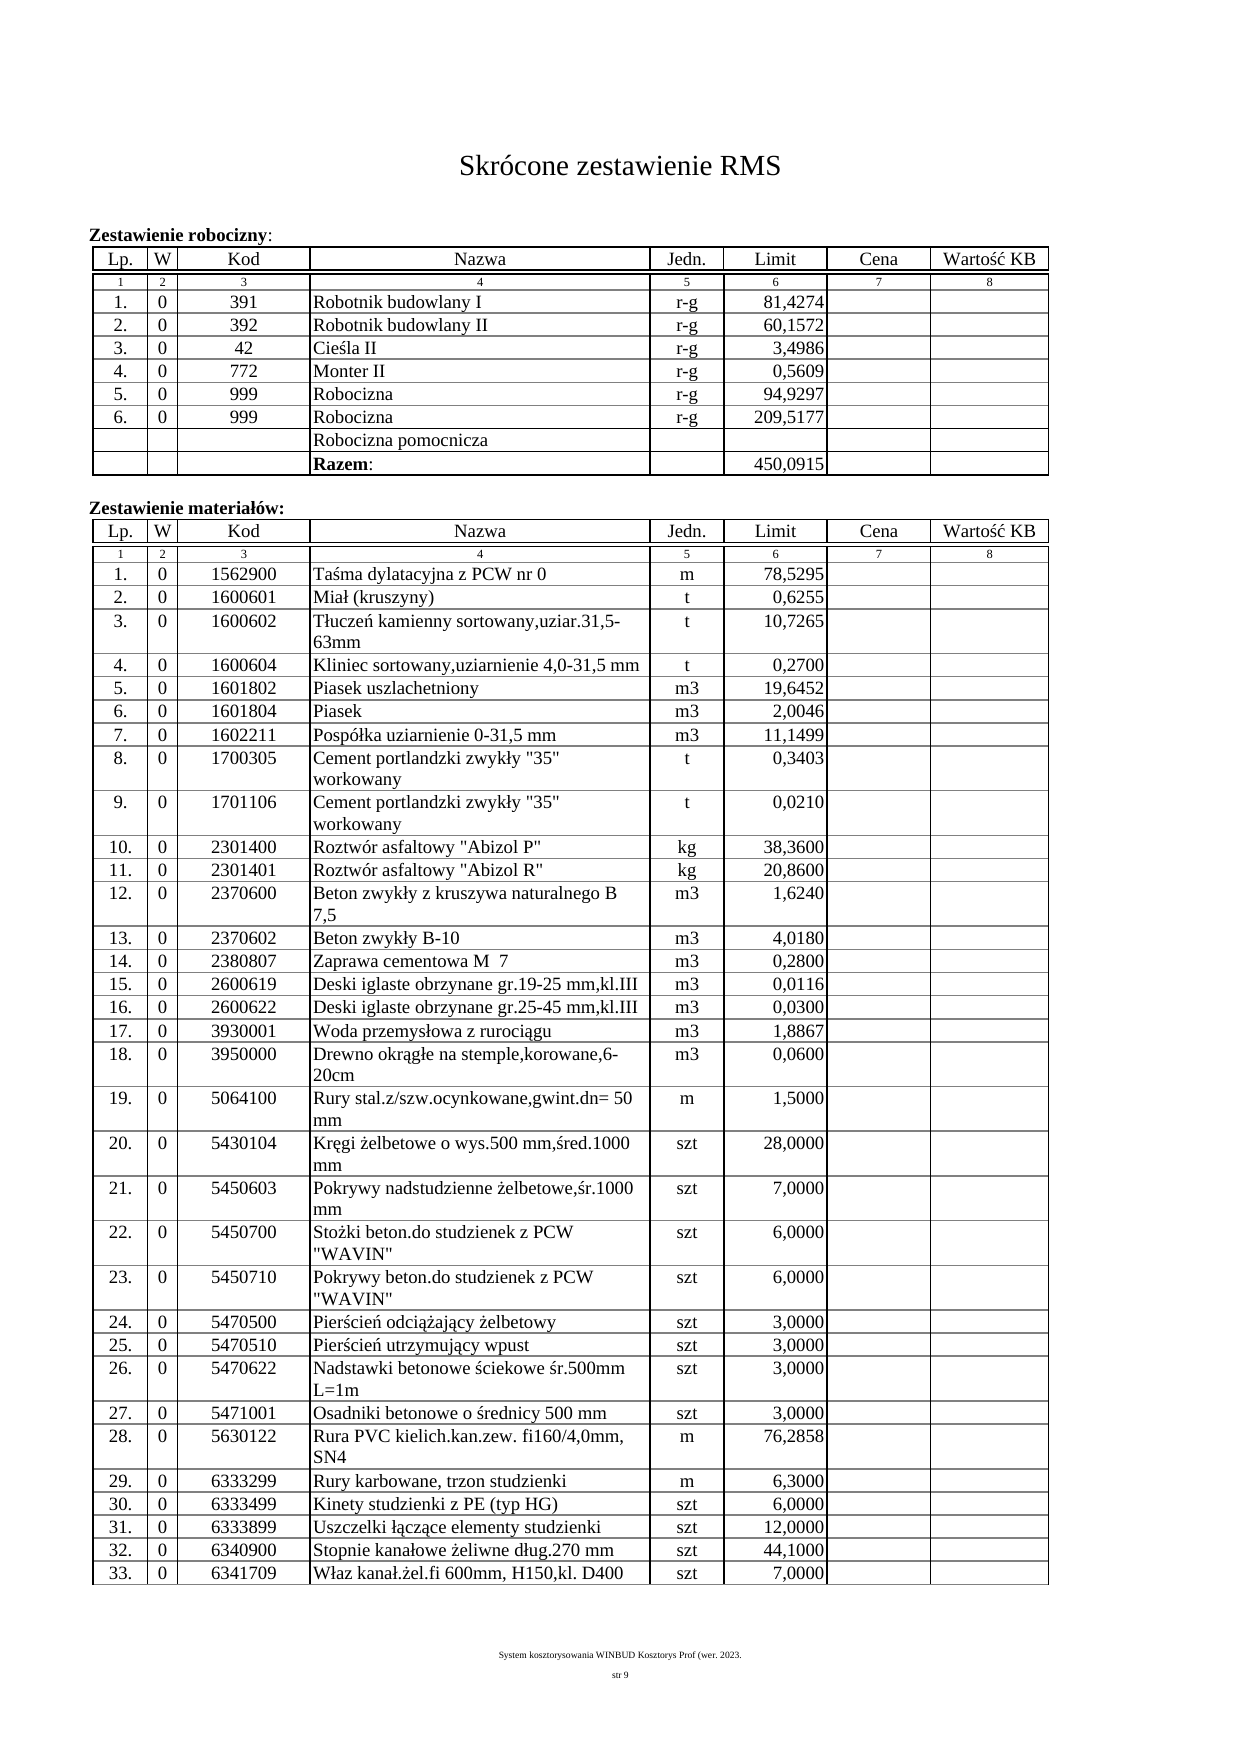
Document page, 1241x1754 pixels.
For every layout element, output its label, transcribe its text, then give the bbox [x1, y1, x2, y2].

table_cell [931, 563, 1048, 585]
table_cell 0 [148, 927, 177, 948]
table_cell [828, 724, 930, 745]
table_cell 38,3600 [725, 836, 826, 858]
table_cell 0 [148, 1221, 177, 1264]
table_cell 6333299 [178, 1470, 309, 1491]
table_cell Roztwór asfaltowy "Abizol P" [311, 836, 649, 858]
table_cell 0,0116 [725, 973, 826, 995]
table_cell 5450710 [178, 1266, 309, 1309]
table_cell [148, 429, 177, 451]
table_cell 12,0000 [725, 1516, 826, 1537]
table_header 5 [651, 275, 723, 289]
table_header Jedn. [651, 248, 723, 269]
table_cell kg [651, 859, 723, 881]
table_cell m3 [651, 677, 723, 699]
table_cell [828, 314, 930, 335]
table_cell 0 [148, 1266, 177, 1309]
table_cell 0 [148, 882, 177, 925]
table_header Kod [178, 520, 309, 542]
table_cell [931, 882, 1048, 925]
table_cell [651, 452, 723, 474]
table_header 3 [178, 547, 309, 562]
table_cell 2301401 [178, 859, 309, 881]
table_cell 10. [94, 836, 147, 858]
table_cell szt [651, 1516, 723, 1537]
table_cell Osadniki betonowe o średnicy 500 mm [311, 1402, 649, 1423]
table_header 8 [931, 275, 1048, 289]
table_cell 18. [94, 1043, 147, 1086]
table_cell Pospółka uziarnienie 0-31,5 mm [311, 724, 649, 745]
table_cell 0 [148, 610, 177, 653]
table_cell [931, 383, 1048, 404]
table_cell [931, 1177, 1048, 1220]
table_cell [931, 429, 1048, 451]
table_cell 28. [94, 1425, 147, 1468]
table_header 1 [94, 547, 147, 562]
table_cell Rury stal.z/szw.ocynkowane,gwint.dn= 50 mm [311, 1087, 649, 1130]
table_cell 78,5295 [725, 563, 826, 585]
table_cell [828, 1177, 930, 1220]
table_cell 1600604 [178, 654, 309, 676]
table_cell [931, 996, 1048, 1018]
table_cell [94, 452, 147, 474]
table_cell Piasek [311, 701, 649, 722]
table_cell 0 [148, 1043, 177, 1086]
table_cell 20,8600 [725, 859, 826, 881]
table_cell Deski iglaste obrzynane gr.25-45 mm,kl.III [311, 996, 649, 1018]
table_cell 6,3000 [725, 1470, 826, 1491]
table_header 3 [178, 275, 309, 289]
table_cell m3 [651, 996, 723, 1018]
table_cell t [651, 654, 723, 676]
table_cell [931, 337, 1048, 358]
table_cell 6,0000 [725, 1493, 826, 1514]
table_cell szt [651, 1221, 723, 1264]
table_cell 6,0000 [725, 1221, 826, 1264]
table_cell 15. [94, 973, 147, 995]
table_cell Robotnik budowlany II [311, 314, 649, 335]
table_cell 19,6452 [725, 677, 826, 699]
table_cell Tłuczeń kamienny sortowany,uziar.31,5-63mm [311, 610, 649, 653]
table_cell [931, 1357, 1048, 1400]
table_cell 6341709 [178, 1562, 309, 1583]
table_cell Pierścień odciążający żelbetowy [311, 1311, 649, 1332]
table_cell 0 [148, 791, 177, 834]
table_cell [931, 1132, 1048, 1175]
table_cell 0 [148, 1562, 177, 1583]
table_cell [828, 610, 930, 653]
table_cell 0 [148, 383, 177, 404]
table_cell [931, 1516, 1048, 1537]
table_cell szt [651, 1562, 723, 1583]
table_cell 0,5609 [725, 360, 826, 381]
table_cell r-g [651, 314, 723, 335]
table_cell 5. [94, 677, 147, 699]
table_cell 392 [178, 314, 309, 335]
table_cell szt [651, 1311, 723, 1332]
table_header 2 [148, 547, 177, 562]
table_cell 20. [94, 1132, 147, 1175]
table_cell [931, 747, 1048, 790]
table_cell r-g [651, 360, 723, 381]
table_cell 3,0000 [725, 1402, 826, 1423]
table_cell 1602211 [178, 724, 309, 745]
table_cell 17. [94, 1020, 147, 1041]
table_cell [931, 701, 1048, 722]
table_cell [828, 927, 930, 948]
table_cell 772 [178, 360, 309, 381]
table_cell 391 [178, 291, 309, 312]
table_cell 0 [148, 1177, 177, 1220]
table_cell Kinety studzienki z PE (typ HG) [311, 1493, 649, 1514]
table_cell 29. [94, 1470, 147, 1491]
table_cell [931, 1266, 1048, 1309]
table_cell [931, 586, 1048, 608]
table_header Wartość KB [931, 520, 1048, 542]
table_cell 3930001 [178, 1020, 309, 1041]
table_cell 14. [94, 950, 147, 972]
table_cell 0 [148, 950, 177, 972]
table_cell Nadstawki betonowe ściekowe śr.500mm L=1m [311, 1357, 649, 1400]
table_header 5 [651, 547, 723, 562]
table_cell [931, 1562, 1048, 1583]
table_cell 450,0915 [725, 452, 826, 474]
table_cell Beton zwykły z kruszywa naturalnego B 7,5 [311, 882, 649, 925]
table_cell 1. [94, 291, 147, 312]
table_cell Pokrywy beton.do studzienek z PCW "WAVIN" [311, 1266, 649, 1309]
table_cell [828, 1020, 930, 1041]
table_cell [828, 1311, 930, 1332]
table_cell [828, 1221, 930, 1264]
table_cell 11,1499 [725, 724, 826, 745]
table_cell 5064100 [178, 1087, 309, 1130]
table_cell [931, 724, 1048, 745]
table_cell Kręgi żelbetowe o wys.500 mm,śred.1000 mm [311, 1132, 649, 1175]
table_cell 2. [94, 314, 147, 335]
table_cell 0 [148, 996, 177, 1018]
table_cell Razem: [311, 452, 649, 474]
table_cell 209,5177 [725, 406, 826, 428]
table_cell Piasek uszlachetniony [311, 677, 649, 699]
table_cell 22. [94, 1221, 147, 1264]
table_header Kod [178, 248, 309, 269]
table_cell [931, 927, 1048, 948]
table_cell 23. [94, 1266, 147, 1309]
table_cell Właz kanał.żel.fi 600mm, H150,kl. D400 [311, 1562, 649, 1583]
table_cell [828, 586, 930, 608]
table_cell [828, 1425, 930, 1468]
table_cell Rura PVC kielich.kan.zew. fi160/4,0mm, SN4 [311, 1425, 649, 1468]
table_cell [828, 1043, 930, 1086]
table_cell [828, 291, 930, 312]
table_cell [651, 429, 723, 451]
table_cell [828, 383, 930, 404]
table_cell 0,0210 [725, 791, 826, 834]
table_cell [931, 791, 1048, 834]
table_cell Drewno okrągłe na stemple,korowane,6-20cm [311, 1043, 649, 1086]
text Zestawienie robocizny: [89, 224, 1152, 246]
table_cell [931, 836, 1048, 858]
table_cell 0 [148, 291, 177, 312]
text Zestawienie materiałów: [89, 497, 1152, 519]
table_cell [931, 1425, 1048, 1468]
table_cell 31. [94, 1516, 147, 1537]
table_cell 0 [148, 563, 177, 585]
table_cell 0 [148, 1493, 177, 1514]
table_cell m [651, 1425, 723, 1468]
table_cell Stopnie kanałowe żeliwne dług.270 mm [311, 1539, 649, 1560]
table_cell m3 [651, 973, 723, 995]
table_cell 2380807 [178, 950, 309, 972]
table_cell 0 [148, 586, 177, 608]
table_cell [94, 429, 147, 451]
table_cell 0,2700 [725, 654, 826, 676]
table_cell Cement portlandzki zwykły "35" workowany [311, 747, 649, 790]
table_cell [931, 654, 1048, 676]
table_cell [931, 291, 1048, 312]
table_cell 2600619 [178, 973, 309, 995]
table_cell Rury karbowane, trzon studzienki [311, 1470, 649, 1491]
table_cell 3950000 [178, 1043, 309, 1086]
table_cell 6340900 [178, 1539, 309, 1560]
table_cell szt [651, 1177, 723, 1220]
table_cell [828, 360, 930, 381]
table_cell m3 [651, 950, 723, 972]
table_cell 5430104 [178, 1132, 309, 1175]
table_cell 32. [94, 1539, 147, 1560]
table_cell [178, 429, 309, 451]
table_cell Cieśla II [311, 337, 649, 358]
table_cell 0,6255 [725, 586, 826, 608]
table_cell [931, 1221, 1048, 1264]
table_header Limit [724, 248, 826, 269]
table_cell [828, 452, 930, 474]
table_cell [828, 1357, 930, 1400]
table_cell [828, 973, 930, 995]
table_cell szt [651, 1266, 723, 1309]
table_cell [828, 1516, 930, 1537]
table_cell Monter II [311, 360, 649, 381]
table_cell 4. [94, 654, 147, 676]
table_cell 0 [148, 406, 177, 428]
table_cell [828, 836, 930, 858]
table_cell [828, 950, 930, 972]
table_cell 0 [148, 1470, 177, 1491]
table_cell [931, 1334, 1048, 1355]
table_header 8 [931, 547, 1048, 562]
table_cell t [651, 586, 723, 608]
table_header Lp. [94, 520, 147, 542]
table_cell 76,2858 [725, 1425, 826, 1468]
table_cell 2370602 [178, 927, 309, 948]
table_cell m3 [651, 927, 723, 948]
table_cell 3,0000 [725, 1357, 826, 1400]
table_cell [931, 1087, 1048, 1130]
table_cell 1701106 [178, 791, 309, 834]
table_cell r-g [651, 337, 723, 358]
table_cell 5471001 [178, 1402, 309, 1423]
table_cell kg [651, 836, 723, 858]
table_cell Zaprawa cementowa M 7 [311, 950, 649, 972]
table_cell 0,0300 [725, 996, 826, 1018]
table_cell 0 [148, 654, 177, 676]
table_cell 3. [94, 610, 147, 653]
table_cell 1601804 [178, 701, 309, 722]
table_cell 2600622 [178, 996, 309, 1018]
table_header 7 [828, 275, 930, 289]
table_cell szt [651, 1334, 723, 1355]
table_cell 5. [94, 383, 147, 404]
table_cell 1700305 [178, 747, 309, 790]
table_cell [828, 406, 930, 428]
table_cell t [651, 610, 723, 653]
table_cell Robocizna pomocnicza [311, 429, 649, 451]
table_cell 3,0000 [725, 1311, 826, 1332]
table_cell 6,0000 [725, 1266, 826, 1309]
table_cell [828, 1470, 930, 1491]
table_cell [828, 701, 930, 722]
table_cell 19. [94, 1087, 147, 1130]
table_cell 4,0180 [725, 927, 826, 948]
table_cell 8. [94, 747, 147, 790]
table_cell 0 [148, 337, 177, 358]
table_cell Taśma dylatacyjna z PCW nr 0 [311, 563, 649, 585]
table_cell [828, 882, 930, 925]
table_cell 7,0000 [725, 1177, 826, 1220]
table_cell Stożki beton.do studzienek z PCW "WAVIN" [311, 1221, 649, 1264]
table_cell [931, 1470, 1048, 1491]
table_cell [931, 1043, 1048, 1086]
table_cell [828, 1334, 930, 1355]
table_cell 3,0000 [725, 1334, 826, 1355]
table_cell 5630122 [178, 1425, 309, 1468]
table_cell 0,0600 [725, 1043, 826, 1086]
table_cell 2301400 [178, 836, 309, 858]
table_cell 0 [148, 1311, 177, 1332]
table_cell 5470622 [178, 1357, 309, 1400]
table_cell 6. [94, 406, 147, 428]
table_cell 0 [148, 314, 177, 335]
table_cell m3 [651, 1020, 723, 1041]
table_header 7 [828, 547, 930, 562]
table_cell [828, 429, 930, 451]
table_cell szt [651, 1402, 723, 1423]
table_cell [828, 1266, 930, 1309]
table_header Limit [725, 520, 826, 542]
table_header W [148, 248, 177, 269]
table_cell Robocizna [311, 406, 649, 428]
table_cell 30. [94, 1493, 147, 1514]
table_cell [931, 677, 1048, 699]
table_cell [828, 563, 930, 585]
table_cell 2. [94, 586, 147, 608]
table_cell r-g [651, 383, 723, 404]
table_cell [725, 429, 826, 451]
table_cell 3. [94, 337, 147, 358]
table_cell m3 [651, 882, 723, 925]
table_cell [931, 1311, 1048, 1332]
table_cell t [651, 747, 723, 790]
table_cell 0 [148, 1516, 177, 1537]
table_cell [931, 610, 1048, 653]
table_cell t [651, 791, 723, 834]
table_cell 0 [148, 1402, 177, 1423]
table_cell 0 [148, 1132, 177, 1175]
text Skrócone zestawienie RMS [89, 148, 1152, 181]
table_cell 1,8867 [725, 1020, 826, 1041]
table_cell [828, 747, 930, 790]
table_cell 60,1572 [725, 314, 826, 335]
table_cell [828, 677, 930, 699]
table_cell 0 [148, 677, 177, 699]
table_cell 0 [148, 859, 177, 881]
table_cell 0 [148, 360, 177, 381]
table_cell [828, 1402, 930, 1423]
table_cell r-g [651, 291, 723, 312]
table_cell szt [651, 1357, 723, 1400]
table_cell Pokrywy nadstudzienne żelbetowe,śr.1000 mm [311, 1177, 649, 1220]
table_cell 2370600 [178, 882, 309, 925]
table_cell 0 [148, 1020, 177, 1041]
table_cell [828, 1562, 930, 1583]
table_cell [931, 1539, 1048, 1560]
table_cell [178, 452, 309, 474]
table_cell Roztwór asfaltowy "Abizol R" [311, 859, 649, 881]
table_cell 1600601 [178, 586, 309, 608]
table_cell 10,7265 [725, 610, 826, 653]
table_cell 5450603 [178, 1177, 309, 1220]
table_cell [931, 1020, 1048, 1041]
table_cell [828, 654, 930, 676]
table_cell [828, 859, 930, 881]
table_cell 28,0000 [725, 1132, 826, 1175]
table_cell szt [651, 1539, 723, 1560]
table_cell 1. [94, 563, 147, 585]
table_cell 13. [94, 927, 147, 948]
table_cell [828, 1539, 930, 1560]
table_cell 4. [94, 360, 147, 381]
table_cell [931, 973, 1048, 995]
table_header Nazwa [311, 248, 649, 269]
table_cell 94,9297 [725, 383, 826, 404]
table_cell 0,2800 [725, 950, 826, 972]
table_cell 0 [148, 1357, 177, 1400]
table_cell 7. [94, 724, 147, 745]
table_cell 81,4274 [725, 291, 826, 312]
table_cell Deski iglaste obrzynane gr.19-25 mm,kl.III [311, 973, 649, 995]
table_cell 0 [148, 1087, 177, 1130]
table_cell 0 [148, 747, 177, 790]
table_cell 1,6240 [725, 882, 826, 925]
table_header 2 [148, 275, 177, 289]
table_header Jedn. [651, 520, 723, 542]
table_cell [828, 996, 930, 1018]
table_cell 1601802 [178, 677, 309, 699]
table_cell [931, 360, 1048, 381]
table_cell [931, 859, 1048, 881]
table_cell m3 [651, 724, 723, 745]
table_cell 0 [148, 973, 177, 995]
table_cell m [651, 1470, 723, 1491]
table_cell Robocizna [311, 383, 649, 404]
table_cell szt [651, 1493, 723, 1514]
table_cell 6333899 [178, 1516, 309, 1537]
table_cell Uszczelki łączące elementy studzienki [311, 1516, 649, 1537]
table_cell 7,0000 [725, 1562, 826, 1583]
table_cell 21. [94, 1177, 147, 1220]
table_cell Beton zwykły B-10 [311, 927, 649, 948]
table_cell 24. [94, 1311, 147, 1332]
table_cell 0 [148, 1539, 177, 1560]
table_cell 9. [94, 791, 147, 834]
table_cell 0 [148, 724, 177, 745]
table_cell 1,5000 [725, 1087, 826, 1130]
table_cell 42 [178, 337, 309, 358]
table_cell m [651, 1087, 723, 1130]
table_header 4 [311, 547, 649, 562]
table_cell 0 [148, 836, 177, 858]
table_header Cena [828, 248, 930, 269]
table_header 6 [725, 547, 826, 562]
table_cell [828, 1087, 930, 1130]
table_cell 11. [94, 859, 147, 881]
table_cell 12. [94, 882, 147, 925]
table_cell 5470510 [178, 1334, 309, 1355]
table_header Cena [828, 520, 930, 542]
table_cell [931, 406, 1048, 428]
table_header Lp. [94, 248, 147, 269]
table_cell 33. [94, 1562, 147, 1583]
table_cell [931, 950, 1048, 972]
table_cell szt [651, 1132, 723, 1175]
table_cell [931, 1402, 1048, 1423]
table_cell 3,4986 [725, 337, 826, 358]
table_cell Robotnik budowlany I [311, 291, 649, 312]
table_header Nazwa [311, 520, 649, 542]
table_cell Miał (kruszyny) [311, 586, 649, 608]
table_cell 1600602 [178, 610, 309, 653]
table_cell 999 [178, 406, 309, 428]
table_cell 0 [148, 1334, 177, 1355]
table_cell Pierścień utrzymujący wpust [311, 1334, 649, 1355]
table_cell m [651, 563, 723, 585]
table_cell 6333499 [178, 1493, 309, 1514]
table_header Wartość KB [931, 248, 1048, 269]
table_cell [828, 1493, 930, 1514]
table_cell 5470500 [178, 1311, 309, 1332]
table_cell [931, 1493, 1048, 1514]
table_cell 5450700 [178, 1221, 309, 1264]
table_cell [828, 337, 930, 358]
table_cell Kliniec sortowany,uziarnienie 4,0-31,5 mm [311, 654, 649, 676]
table_cell 27. [94, 1402, 147, 1423]
table_cell 0 [148, 1425, 177, 1468]
table_cell 25. [94, 1334, 147, 1355]
table_cell [931, 314, 1048, 335]
table_cell 6. [94, 701, 147, 722]
table_cell [148, 452, 177, 474]
table_header 1 [94, 275, 147, 289]
table_header 6 [725, 275, 826, 289]
table_cell 0 [148, 701, 177, 722]
table_cell 44,1000 [725, 1539, 826, 1560]
table_cell 26. [94, 1357, 147, 1400]
table_cell [931, 452, 1048, 474]
table_header W [148, 520, 177, 542]
table_cell Cement portlandzki zwykły "35" workowany [311, 791, 649, 834]
table_cell [828, 1132, 930, 1175]
table_cell r-g [651, 406, 723, 428]
table_cell 0,3403 [725, 747, 826, 790]
table_cell m3 [651, 1043, 723, 1086]
table_cell [828, 791, 930, 834]
table_header 4 [311, 275, 649, 289]
table_cell 2,0046 [725, 701, 826, 722]
table_cell 1562900 [178, 563, 309, 585]
table_cell Woda przemysłowa z rurociągu [311, 1020, 649, 1041]
table_cell 999 [178, 383, 309, 404]
table_cell m3 [651, 701, 723, 722]
table_cell 16. [94, 996, 147, 1018]
